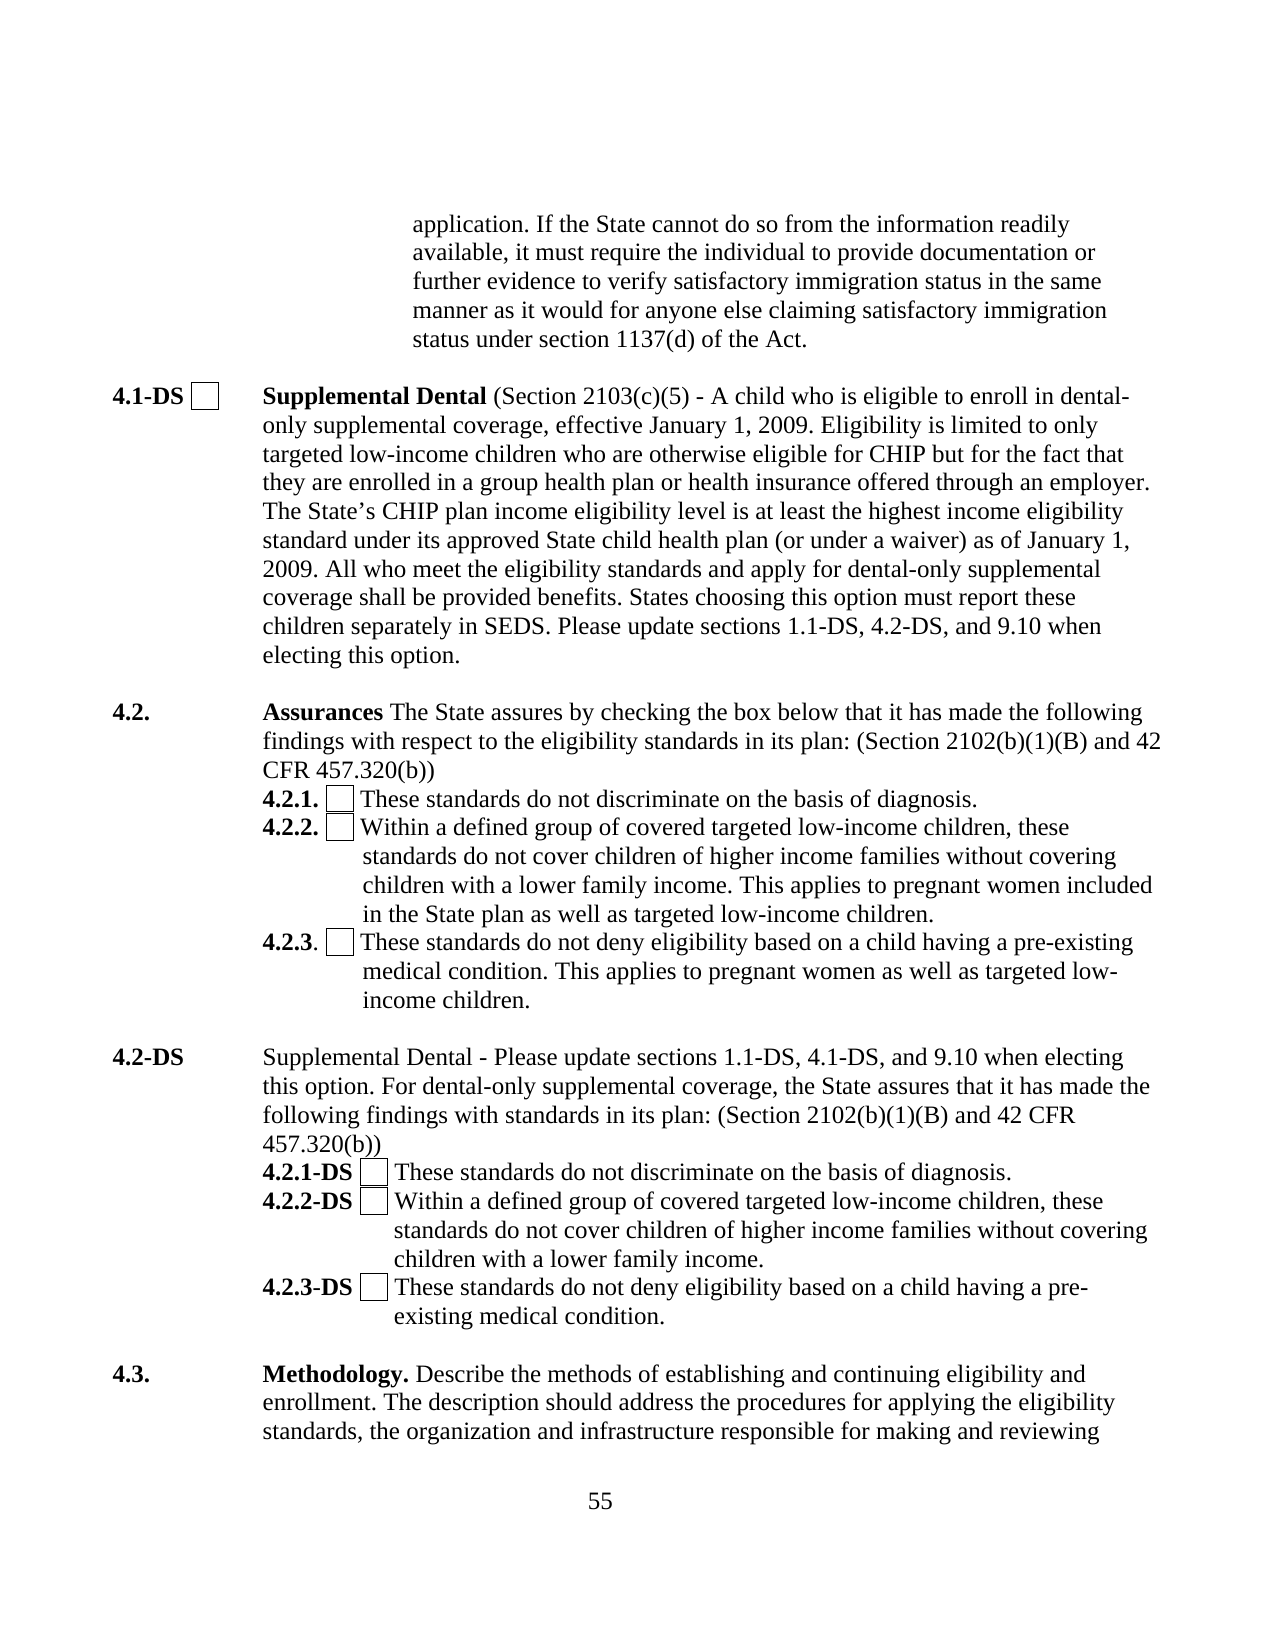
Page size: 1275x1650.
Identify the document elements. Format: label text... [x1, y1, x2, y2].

text 4.2.2-DS Within a defined group of covered targeted low-income children, these [112, 1186, 1162, 1215]
text standards do not cover children of higher income families without covering [112, 841, 1162, 870]
text children with a lower family income. [112, 1244, 1162, 1272]
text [412, 209, 1162, 352]
text 4.2. Assurances The State assures by checking the box below that it has made the following findings with respect to the eligibility standards in its plan: (Section 2102(b)(1)(B) and 42 CFR 457.320(b)) [112, 697, 1162, 784]
text 4.2.2. Within a defined group of covered targeted low-income children, these [112, 812, 1162, 841]
text income children. [112, 985, 1162, 1014]
text 4.2.3. These standards do not deny eligibility based on a child having a pre-existing [112, 927, 1162, 956]
text 4.2.1. These standards do not discriminate on the basis of diagnosis. [112, 784, 1162, 812]
text 4.2.1-DS These standards do not discriminate on the basis of diagnosis. [112, 1157, 1162, 1186]
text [112, 1359, 1162, 1445]
text in the State plan as well as targeted low-income children. [112, 899, 1162, 927]
text 4.1-DS Supplemental Dental (Section 2103(c)(5) - A child who is eligible to enroll in dental-only supplemental coverage, effective January 1, 2009. Eligibility is limited to only targeted low-income children who are otherwise eligible for CHIP but for the fact that they are enrolled in a group health plan or health insurance offered through an employer. The State’s CHIP plan income eligibility level is at least the highest income eligibility standard under its approved State child health plan (or under a waiver) as of January 1, 2009. All who meet the eligibility standards and apply for dental-only supplemental coverage shall be provided benefits. States choosing this option must report these children separately in SEDS. Please update sections 1.1-DS, 4.2-DS, and 9.10 when electing this option. [112, 381, 1162, 669]
text standards do not cover children of higher income families without covering [112, 1215, 1162, 1244]
text 4.2-DS Supplemental Dental - Please update sections 1.1-DS, 4.1-DS, and 9.10 when electing this option. For dental-only supplemental coverage, the State assures that it has made the following findings with standards in its plan: (Section 2102(b)(1)(B) and 42 CFR 457.320(b)) [112, 1042, 1162, 1157]
text existing medical condition. [112, 1301, 1162, 1330]
text children with a lower family income. This applies to pregnant women included [112, 870, 1162, 899]
text medical condition. This applies to pregnant women as well as targeted low- [112, 956, 1162, 985]
text 4.2.3-DS These standards do not deny eligibility based on a child having a pre- [112, 1272, 1162, 1301]
